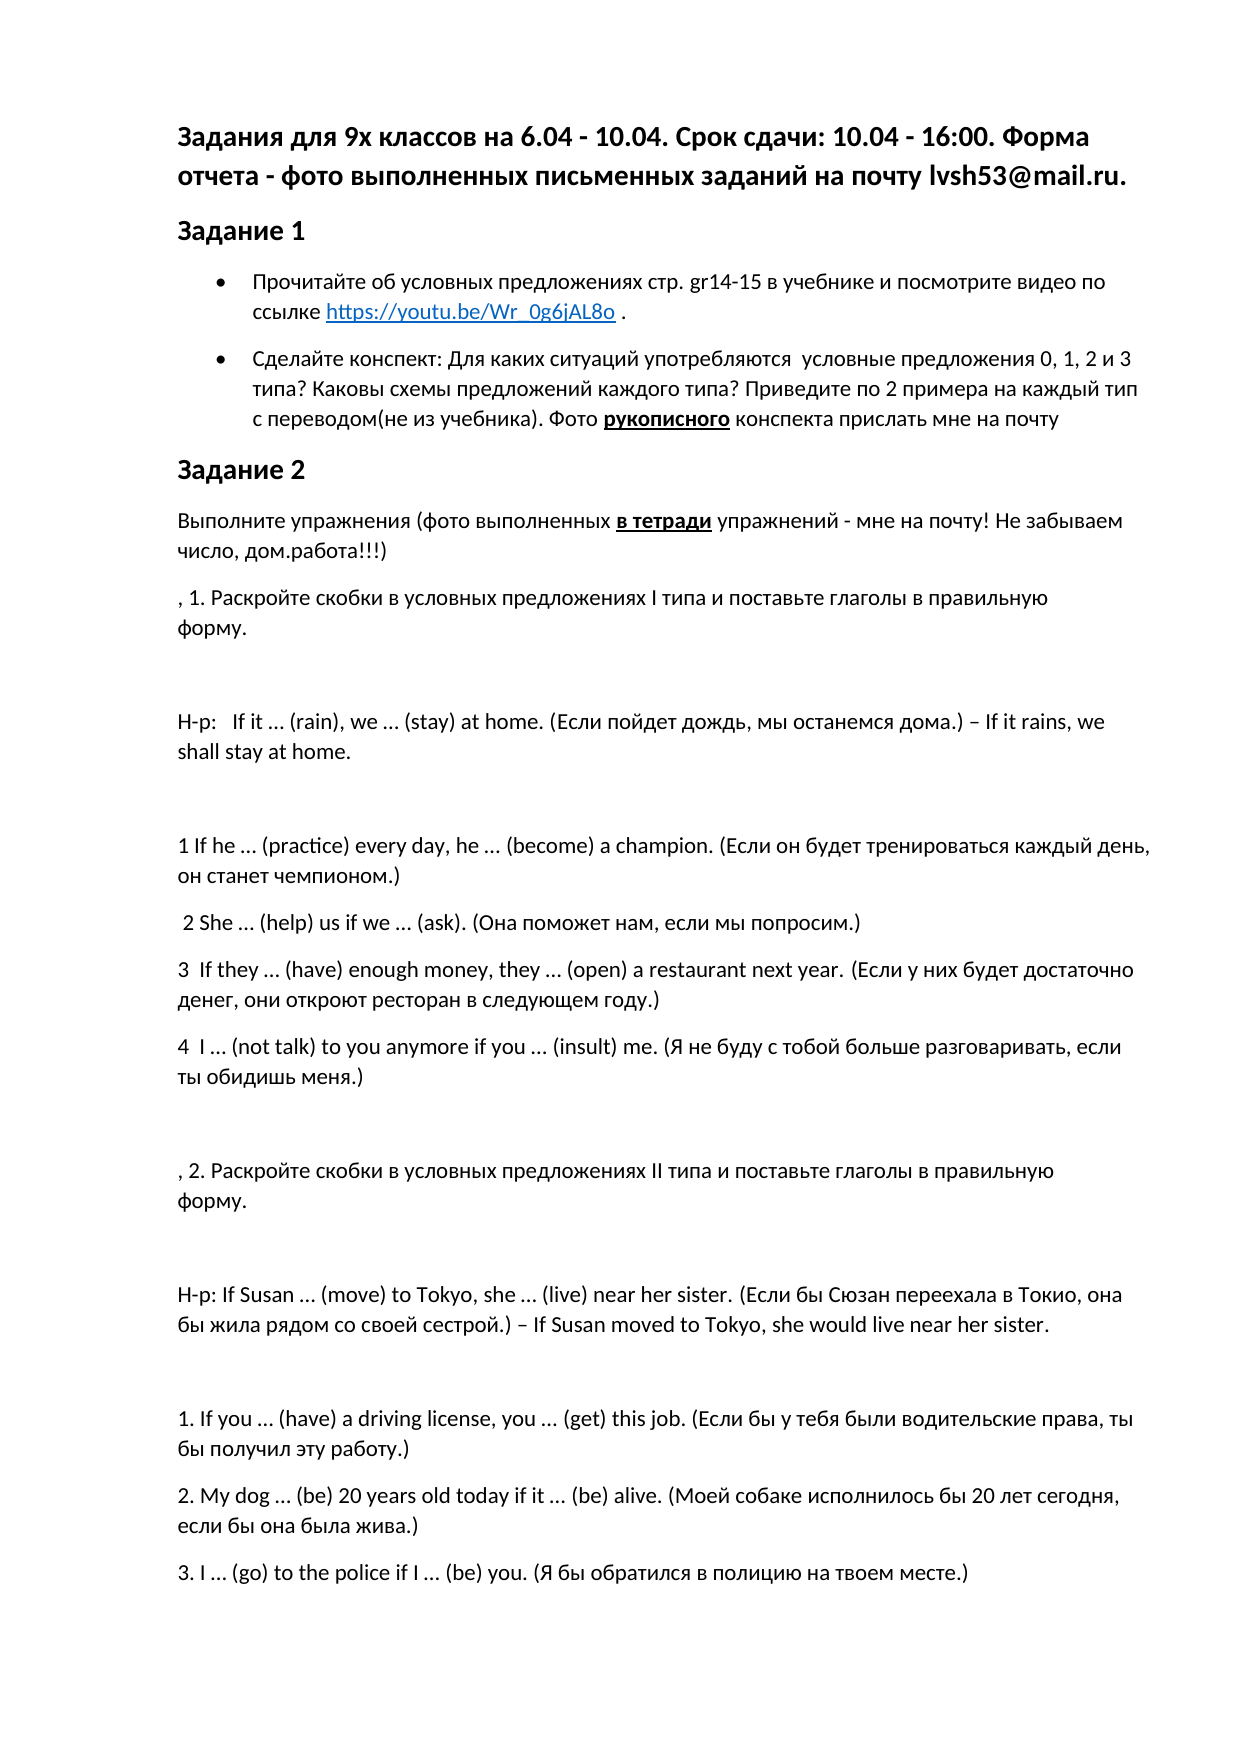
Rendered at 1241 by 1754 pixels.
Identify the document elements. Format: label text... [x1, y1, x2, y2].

text , 1. Раскройте скобки в условных предложениях I типа и поставьте глаголы в правильную форму. [177, 583, 1152, 642]
text Н-р: If Susan … (move) to Tokyo, she … (live) near her sister. (Если бы Сюзан переехала в Токио, она бы жила рядом со своей сестрой.) – If Susan moved to Tokyo, she would live near her sister. [177, 1280, 1152, 1338]
list Сделайте конспект: Для каких ситуаций употребляются условные предложения 0, 1, 2 и 3 типа? Каковы схемы предложений каждого типа? Приведите по 2 примера на каждый тип с переводом(не из учебника). Фото рукописного конспекта прислать мне на почту [215, 344, 1152, 432]
text Задание 1 [177, 212, 1152, 247]
text Н-р: If it … (rain), we … (stay) at home. (Если пойдет дождь, мы останемся дома.) – If it rains, we shall stay at home. [177, 707, 1152, 766]
text Выполните упражнения (фото выполненных в тетради упражнений - мне на почту! Не забываем число, дом.работа!!!) [177, 506, 1152, 564]
text 3 If they … (have) enough money, they … (open) a restaurant next year. (Если у них будет достаточно денег, они откроют ресторан в следующем году.) [177, 955, 1152, 1013]
text 1. If you … (have) a driving license, you … (get) this job. (Если бы у тебя были водительские права, ты бы получил эту работу.) [177, 1404, 1152, 1462]
text 1 If he … (practice) every day, he … (become) a champion. (Если он будет тренироваться каждый день, он станет чемпионом.) [177, 831, 1152, 889]
text Задания для 9х классов на 6.04 - 10.04. Срок сдачи: 10.04 - 16:00. Форма отчета - фото выполненных письменных заданий на почту lvsh53@mail.ru. [177, 118, 1152, 192]
list Прочитайте об условных предложениях стр. gr14-15 в учебнике и посмотрите видео по ссылке https://youtu.be/Wr_0g6jAL8o . [215, 267, 1152, 325]
text 3. I … (go) to the police if I … (be) you. (Я бы обратился в полицию на твоем месте.) [177, 1558, 1152, 1586]
text 4 I … (not talk) to you anymore if you … (insult) me. (Я не буду с тобой больше разговаривать, если ты обидишь меня.) [177, 1032, 1152, 1091]
text 2. My dog … (be) 20 years old today if it … (be) alive. (Моей собаке исполнилось бы 20 лет сегодня, если бы она была жива.) [177, 1481, 1152, 1539]
text Задание 2 [177, 451, 1152, 487]
text 2 She … (help) us if we … (ask). (Она поможет нам, если мы попросим.) [177, 908, 1152, 936]
text , 2. Раскройте скобки в условных предложениях II типа и поставьте глаголы в правильную форму. [177, 1156, 1152, 1214]
